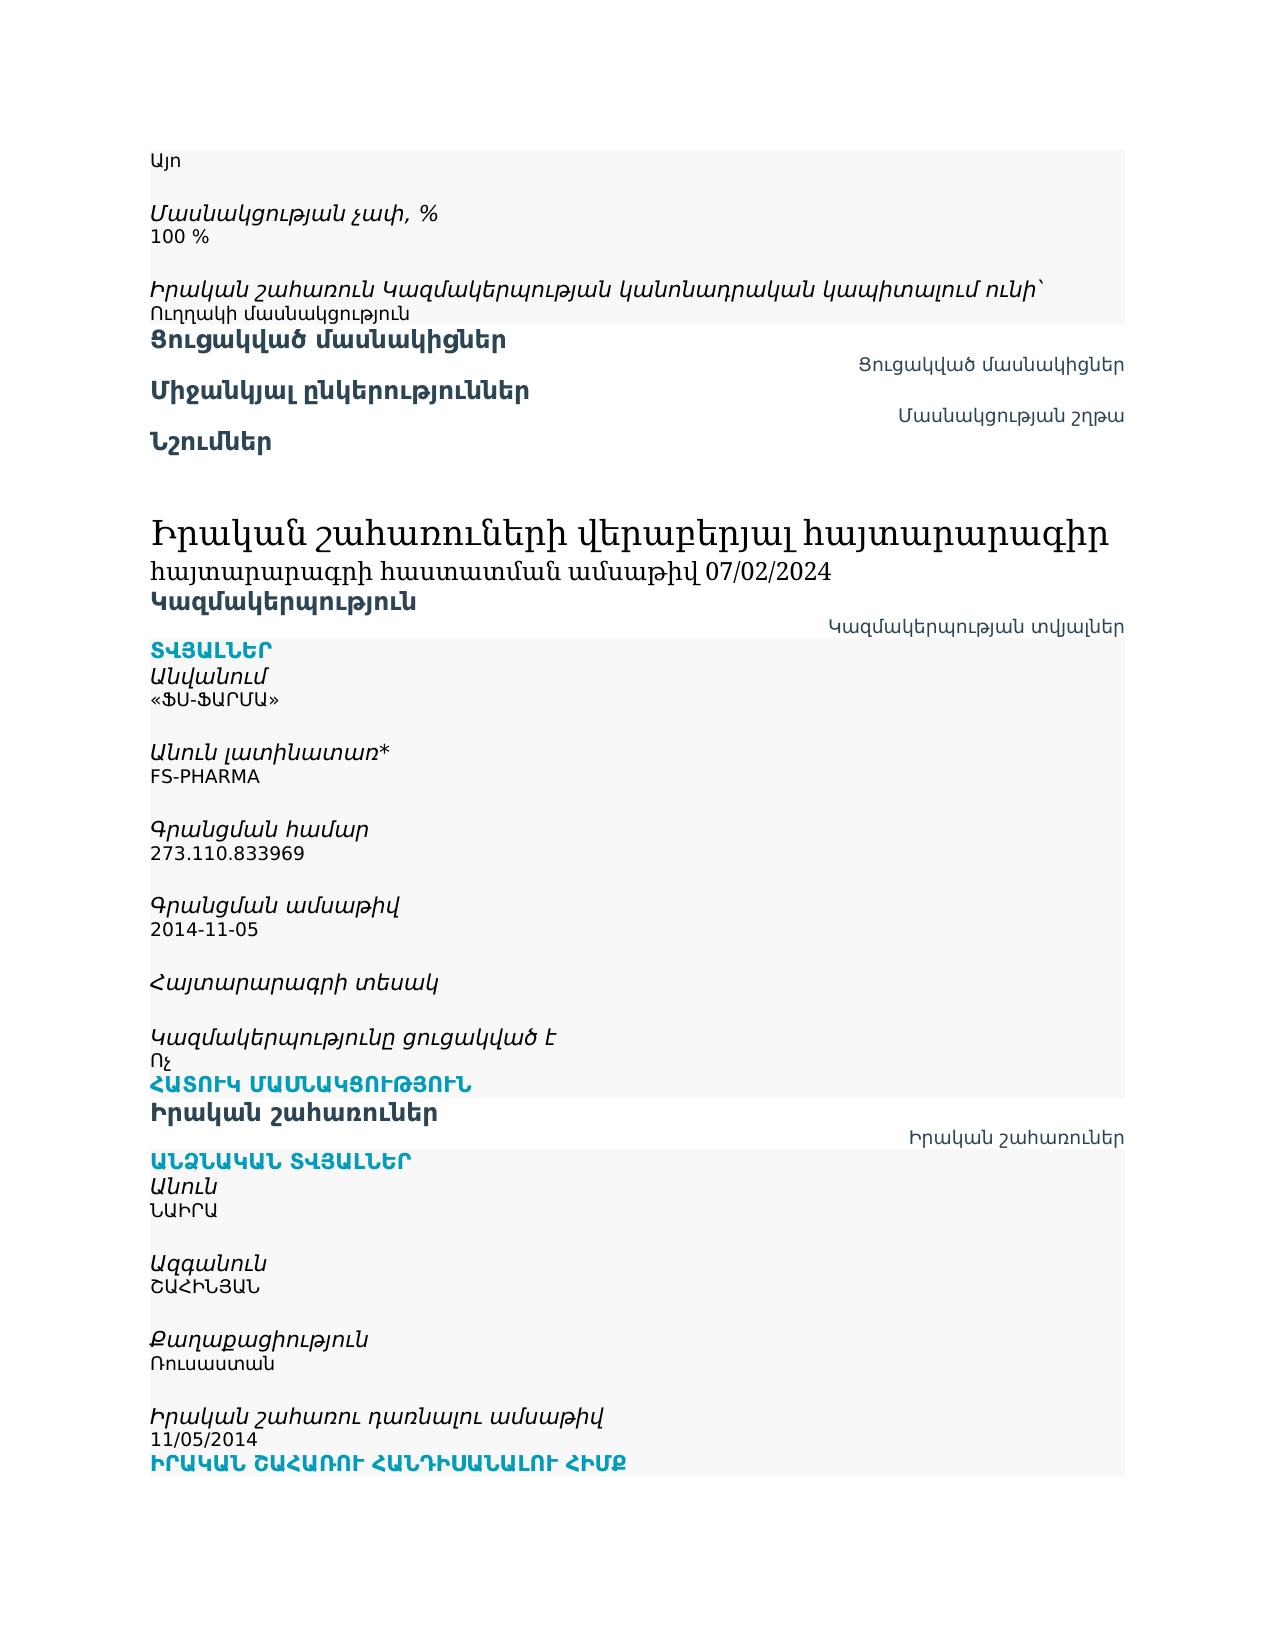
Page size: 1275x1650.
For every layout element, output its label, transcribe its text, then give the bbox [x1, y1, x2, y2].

text հայտարարագրի հաստատման ամսաթիվ 07/02/2024 [150, 553, 1125, 587]
text Հայտարարագրի տեսակ [150, 970, 1125, 996]
text Ուղղակի մասնակցություն [150, 303, 1125, 325]
text Անվանում [150, 664, 1125, 689]
text Իրական շահառուն Կազմակերպության կանոնադրական կապիտալում ունի՝ [150, 278, 1125, 303]
text Անուն լատինատառ* [150, 740, 1125, 766]
text Ցուցակված մասնակիցներ [150, 354, 1125, 376]
text Իրական շահառուներ [150, 1127, 1125, 1149]
text Քաղաքացիություն [150, 1327, 1125, 1353]
text Կազմակերպության տվյալներ [150, 616, 1125, 638]
text ՏՎՅԱԼՆԵՐ [150, 638, 1125, 664]
text Ցուցակված մասնակիցներ [150, 325, 1125, 354]
text Կազմակերպություն [150, 587, 1125, 616]
text 273.110.833969 [150, 842, 1125, 864]
text Միջանկյալ ընկերություններ [150, 376, 1125, 405]
text ՀԱՏՈՒԿ ՄԱՍՆԱԿՑՈՒԹՅՈՒՆ [150, 1072, 1125, 1098]
text 100 % [150, 227, 1125, 248]
text Մասնակցության չափ, % [150, 201, 1125, 227]
text Ոչ [150, 1050, 1125, 1072]
text Մասնակցության շղթա [150, 405, 1125, 427]
text Գրանցման համար [150, 817, 1125, 842]
text Կազմակերպությունը ցուցակված է [150, 1025, 1125, 1050]
text Ռուսաստան [150, 1353, 1125, 1375]
text 11/05/2014 [150, 1429, 1125, 1451]
text Ազգանուն [150, 1251, 1125, 1276]
text Իրական շահառուներ [150, 1098, 1125, 1127]
text Իրական շահառու դառնալու ամսաթիվ [150, 1404, 1125, 1429]
text Այո [150, 150, 1125, 172]
text ՆԱԻՐԱ [150, 1200, 1125, 1222]
text ԱՆՁՆԱԿԱՆ ՏՎՅԱԼՆԵՐ [150, 1149, 1125, 1174]
text ՇԱՀԻՆՅԱՆ [150, 1276, 1125, 1298]
text 2014-11-05 [150, 919, 1125, 941]
text Անուն [150, 1174, 1125, 1200]
text Իրական շահառուների վերաբերյալ հայտարարագիր [150, 514, 1125, 553]
text «ՖՍ-ՖԱՐՄԱ» [150, 689, 1125, 711]
text FS-PHARMA [150, 766, 1125, 788]
text ԻՐԱԿԱՆ ՇԱՀԱՌՈՒ ՀԱՆԴԻՍԱՆԱԼՈՒ ՀԻՄՔ [150, 1451, 1125, 1477]
text Նշումներ [150, 427, 1125, 456]
text Գրանցման ամսաթիվ [150, 893, 1125, 919]
